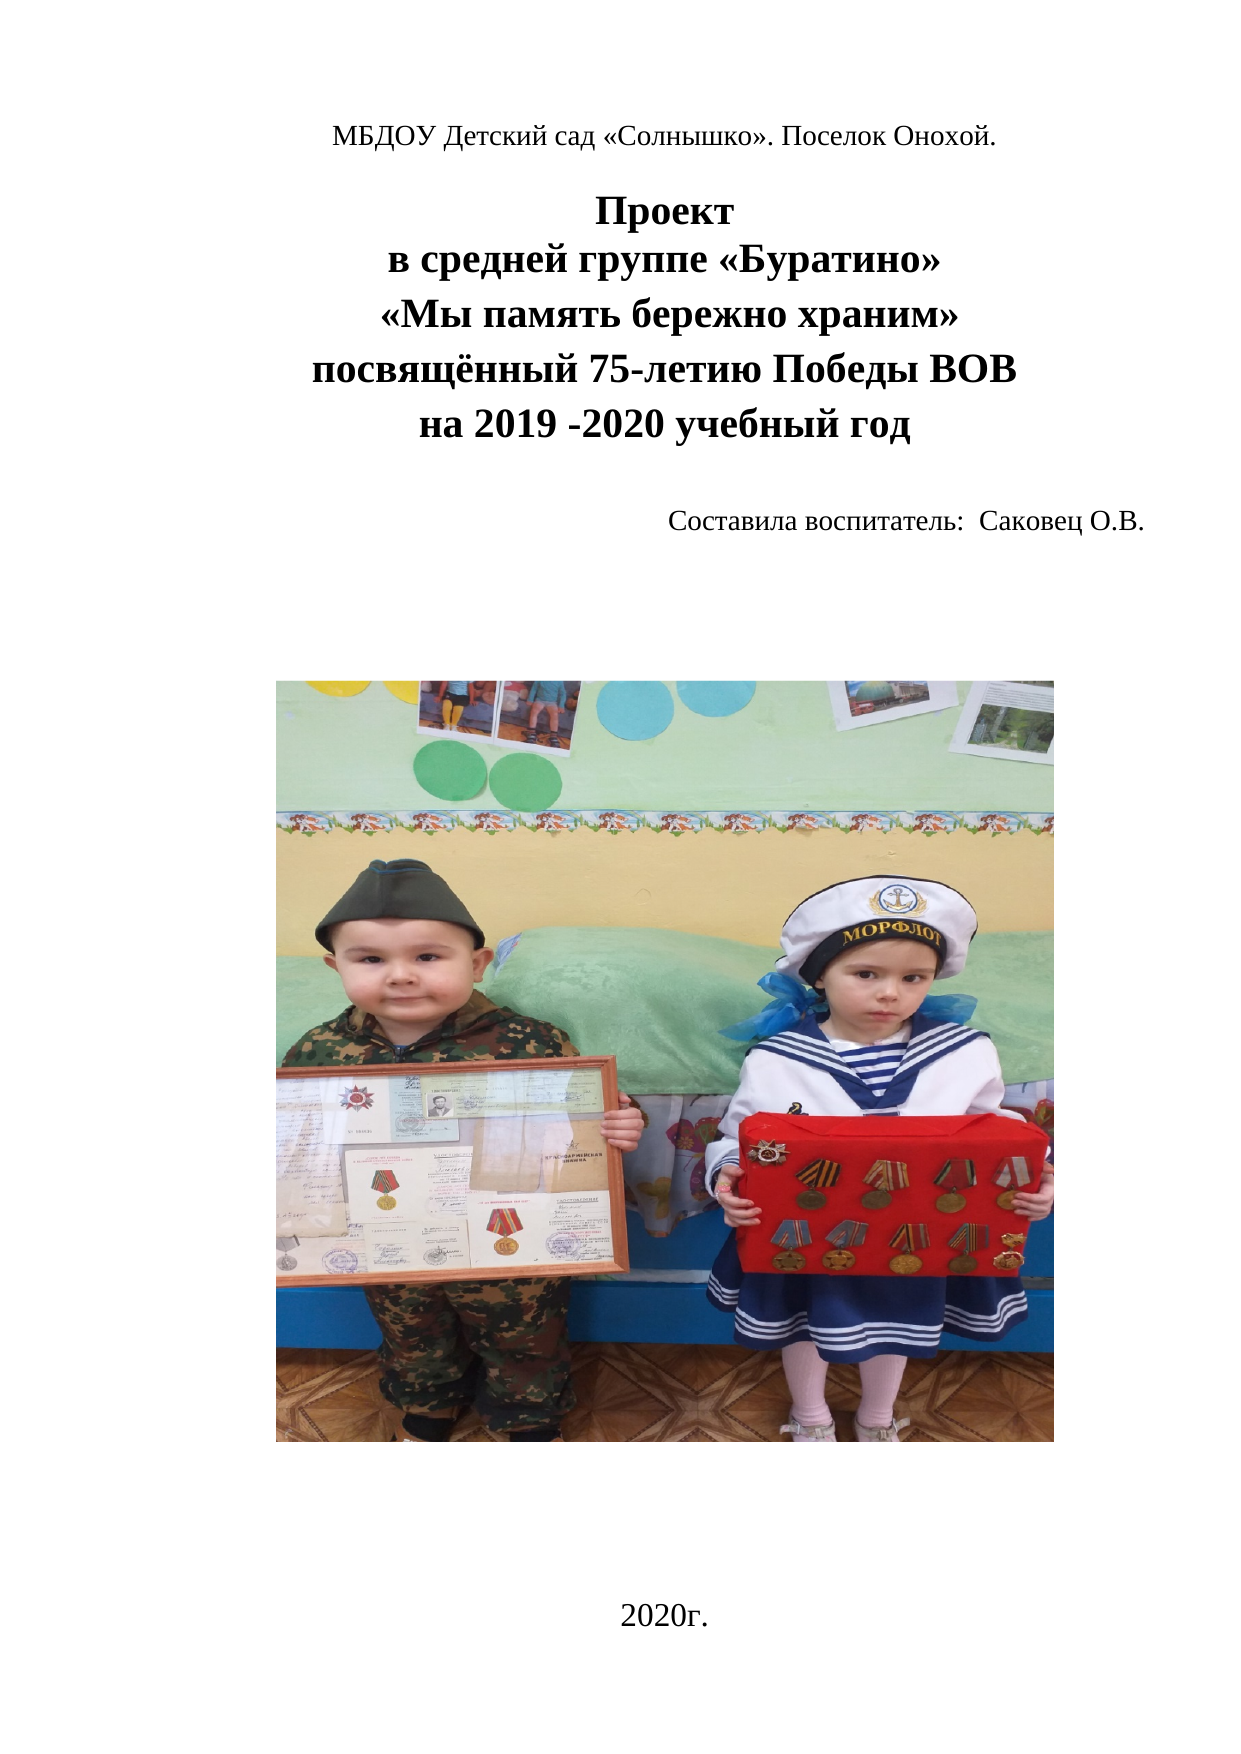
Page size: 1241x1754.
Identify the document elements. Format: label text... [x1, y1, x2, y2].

text МБДОУ Детский сад «Солнышко». Поселок Онохой. [177, 118, 1152, 152]
text Составила воспитатель: Саковец О.В. [177, 503, 1152, 537]
text Проект [177, 185, 1152, 233]
picture [276, 681, 1054, 1442]
text на 2019 -2020 учебный год [177, 398, 1152, 446]
text посвящённый 75-летию Победы ВОВ [177, 343, 1152, 391]
text 2020г. [177, 1595, 1152, 1633]
text «Мы память бережно храним» [177, 288, 1152, 336]
text в средней группе «Буратино» [177, 233, 1152, 281]
